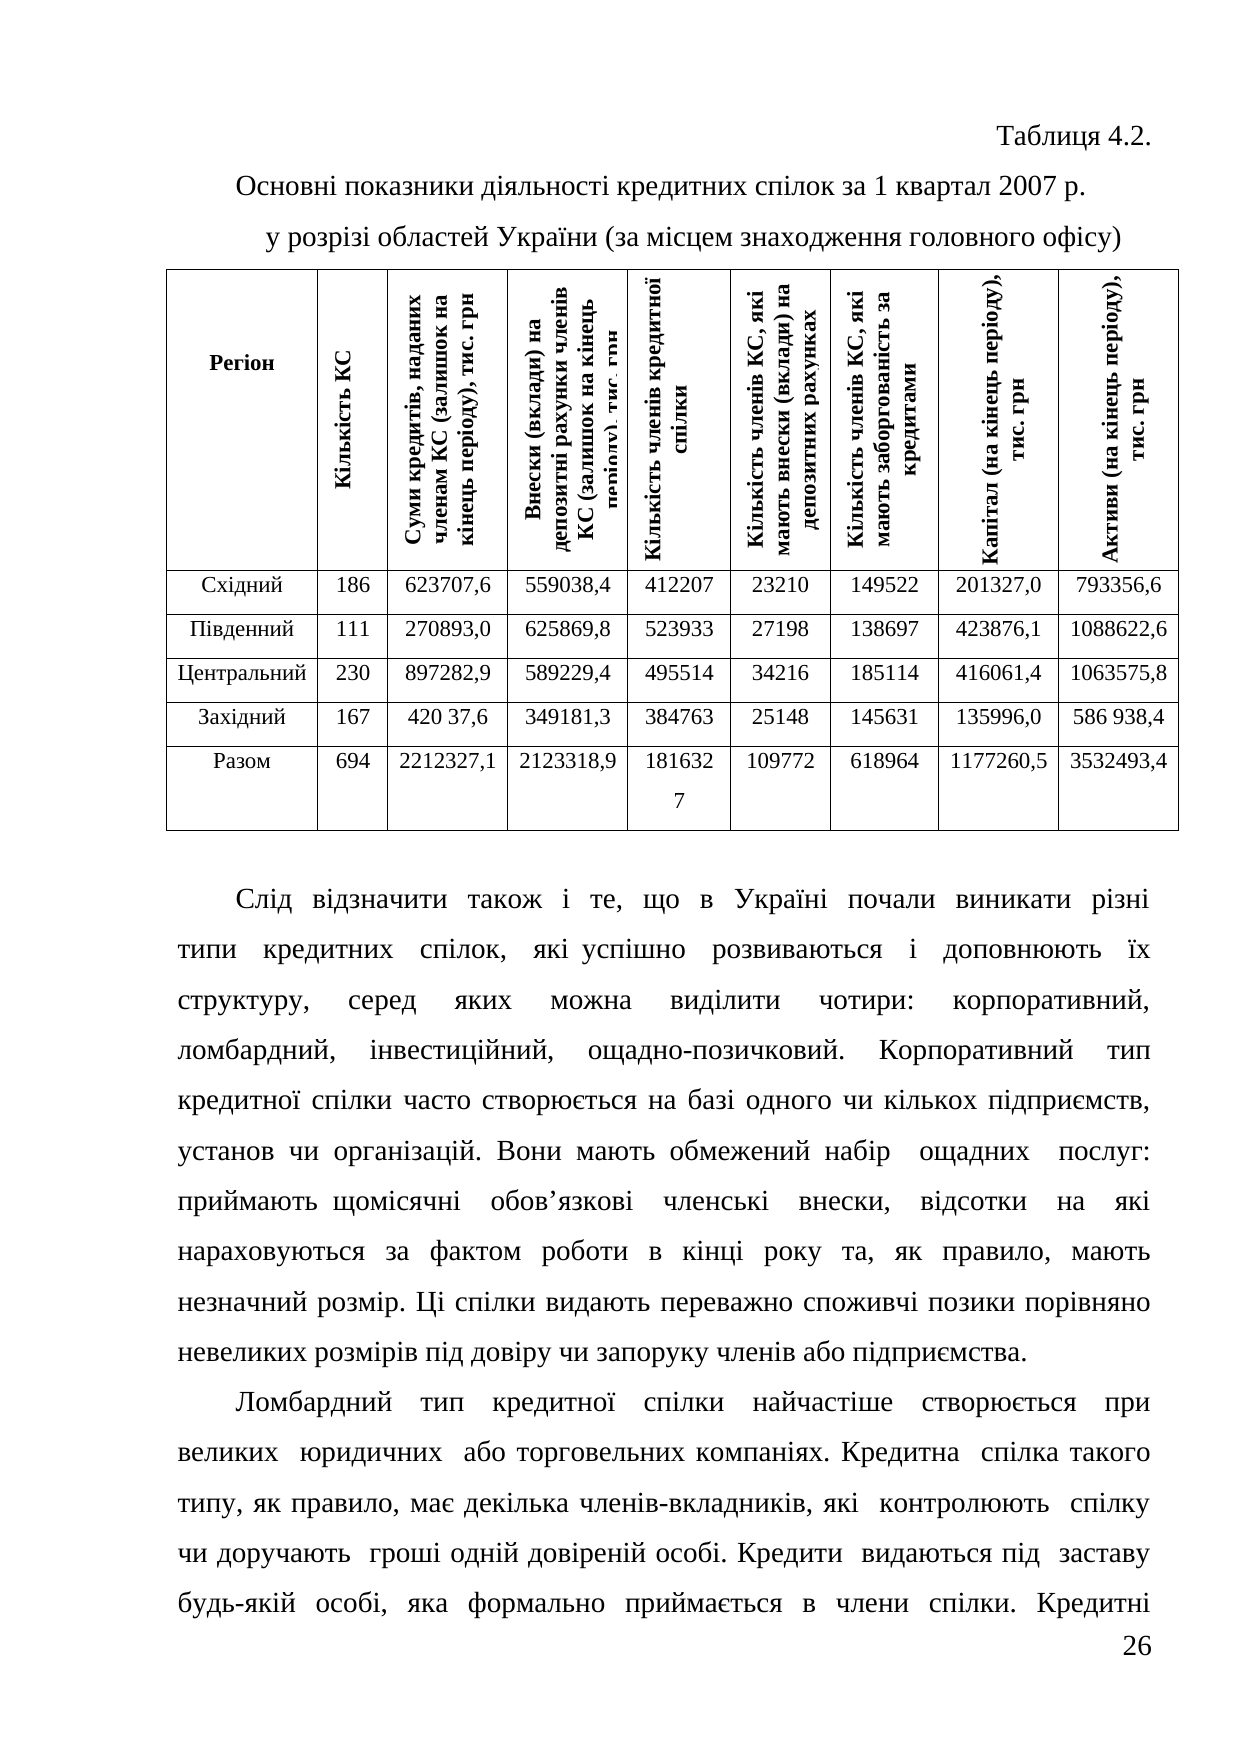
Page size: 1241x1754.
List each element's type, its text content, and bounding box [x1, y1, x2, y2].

table_cell 167 [318, 703, 387, 746]
table_header Кількість КС [318, 270, 387, 570]
table_cell 185114 [831, 659, 938, 702]
table_cell Разом [167, 747, 317, 830]
table_cell 270893,0 [388, 615, 507, 658]
table_cell 230 [318, 659, 387, 702]
text Слід відзначити також і те, що в Україні почали виникати різні типи кредитних спілок, які успішно розвиваються і доповнюють їх структуру, серед яких можна виділити чотири: корпоративний, ломбардний, інвестиційний, ощадно-позичковий. Корпоративний тип кредитної спілки часто створюється на базі одного чи кількох підприємств, установ чи організацій. Вони мають обмежений набір ощадних послуг: приймають щомісячні обов’язкові членські внески, відсотки на які нараховуються за фактом роботи в кінці року та, як правило, мають незначний розмір. Ці спілки видають переважно споживчі позики порівняно невеликих розмірів під довіру чи запоруку членів або підприємства. [177, 881, 1152, 1367]
table_cell 27198 [731, 615, 830, 658]
table_header Внески (вклади) на депозитні рахунки членів КС (залишок на кінець періоду), тис. грн [508, 270, 627, 570]
table_cell 523933 [628, 615, 730, 658]
table_cell 495514 [628, 659, 730, 702]
table_cell 623707,6 [388, 571, 507, 614]
table_cell 135996,0 [939, 703, 1058, 746]
table_cell 145631 [831, 703, 938, 746]
table_cell 111 [318, 615, 387, 658]
table_cell 349181,3 [508, 703, 627, 746]
table_cell 149522 [831, 571, 938, 614]
table_cell Південний [167, 615, 317, 658]
table_cell 1177260,5 [939, 747, 1058, 830]
text у розрізі областей України (за місцем знаходження головного офісу) [177, 219, 1152, 252]
table_cell 793356,6 [1059, 571, 1178, 614]
table_header Капітал (на кінець періоду), тис. грн [939, 270, 1058, 570]
table_cell 586 938,4 [1059, 703, 1178, 746]
table_cell 138697 [831, 615, 938, 658]
table_cell 897282,9 [388, 659, 507, 702]
table_cell Східний [167, 571, 317, 614]
table_cell 186 [318, 571, 387, 614]
table_cell 423876,1 [939, 615, 1058, 658]
table_cell 23210 [731, 571, 830, 614]
table_cell 3532493,4 [1059, 747, 1178, 830]
table_cell 1816327 [628, 747, 730, 830]
table_header Кількість членів КС, які мають заборгованість за кредитами [831, 270, 938, 570]
table_header Активи (на кінець періоду), тис. грн [1059, 270, 1178, 570]
table_cell 1063575,8 [1059, 659, 1178, 702]
table_cell Західний [167, 703, 317, 746]
text Таблиця 4.2. [177, 118, 1152, 152]
table_cell Центральний [167, 659, 317, 702]
table_cell 109772 [731, 747, 830, 830]
table_cell 420 37,6 [388, 703, 507, 746]
table_header Регіон [167, 270, 317, 570]
table_cell 559038,4 [508, 571, 627, 614]
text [177, 1384, 1152, 1619]
table_cell 1088622,6 [1059, 615, 1178, 658]
table_cell 34216 [731, 659, 830, 702]
table_cell 416061,4 [939, 659, 1058, 702]
table_header Кількість членів кредитної спілки [628, 270, 730, 570]
table_header Кількість членів КС, які мають внески (вклади) на депозитних рахунках [731, 270, 830, 570]
table_cell 25148 [731, 703, 830, 746]
table_cell 589229,4 [508, 659, 627, 702]
table_cell 2212327,1 [388, 747, 507, 830]
table_cell 694 [318, 747, 387, 830]
table_header Суми кредитів, наданих членам КС (залишок на кінець періоду), тис. грн [388, 270, 507, 570]
text Основні показники діяльності кредитних спілок за 1 квартал 2007 р. [177, 168, 1152, 202]
table_cell 201327,0 [939, 571, 1058, 614]
table_cell 625869,8 [508, 615, 627, 658]
table_cell 412207 [628, 571, 730, 614]
table_cell 618964 [831, 747, 938, 830]
table_cell 2123318,9 [508, 747, 627, 830]
table_cell 384763 [628, 703, 730, 746]
